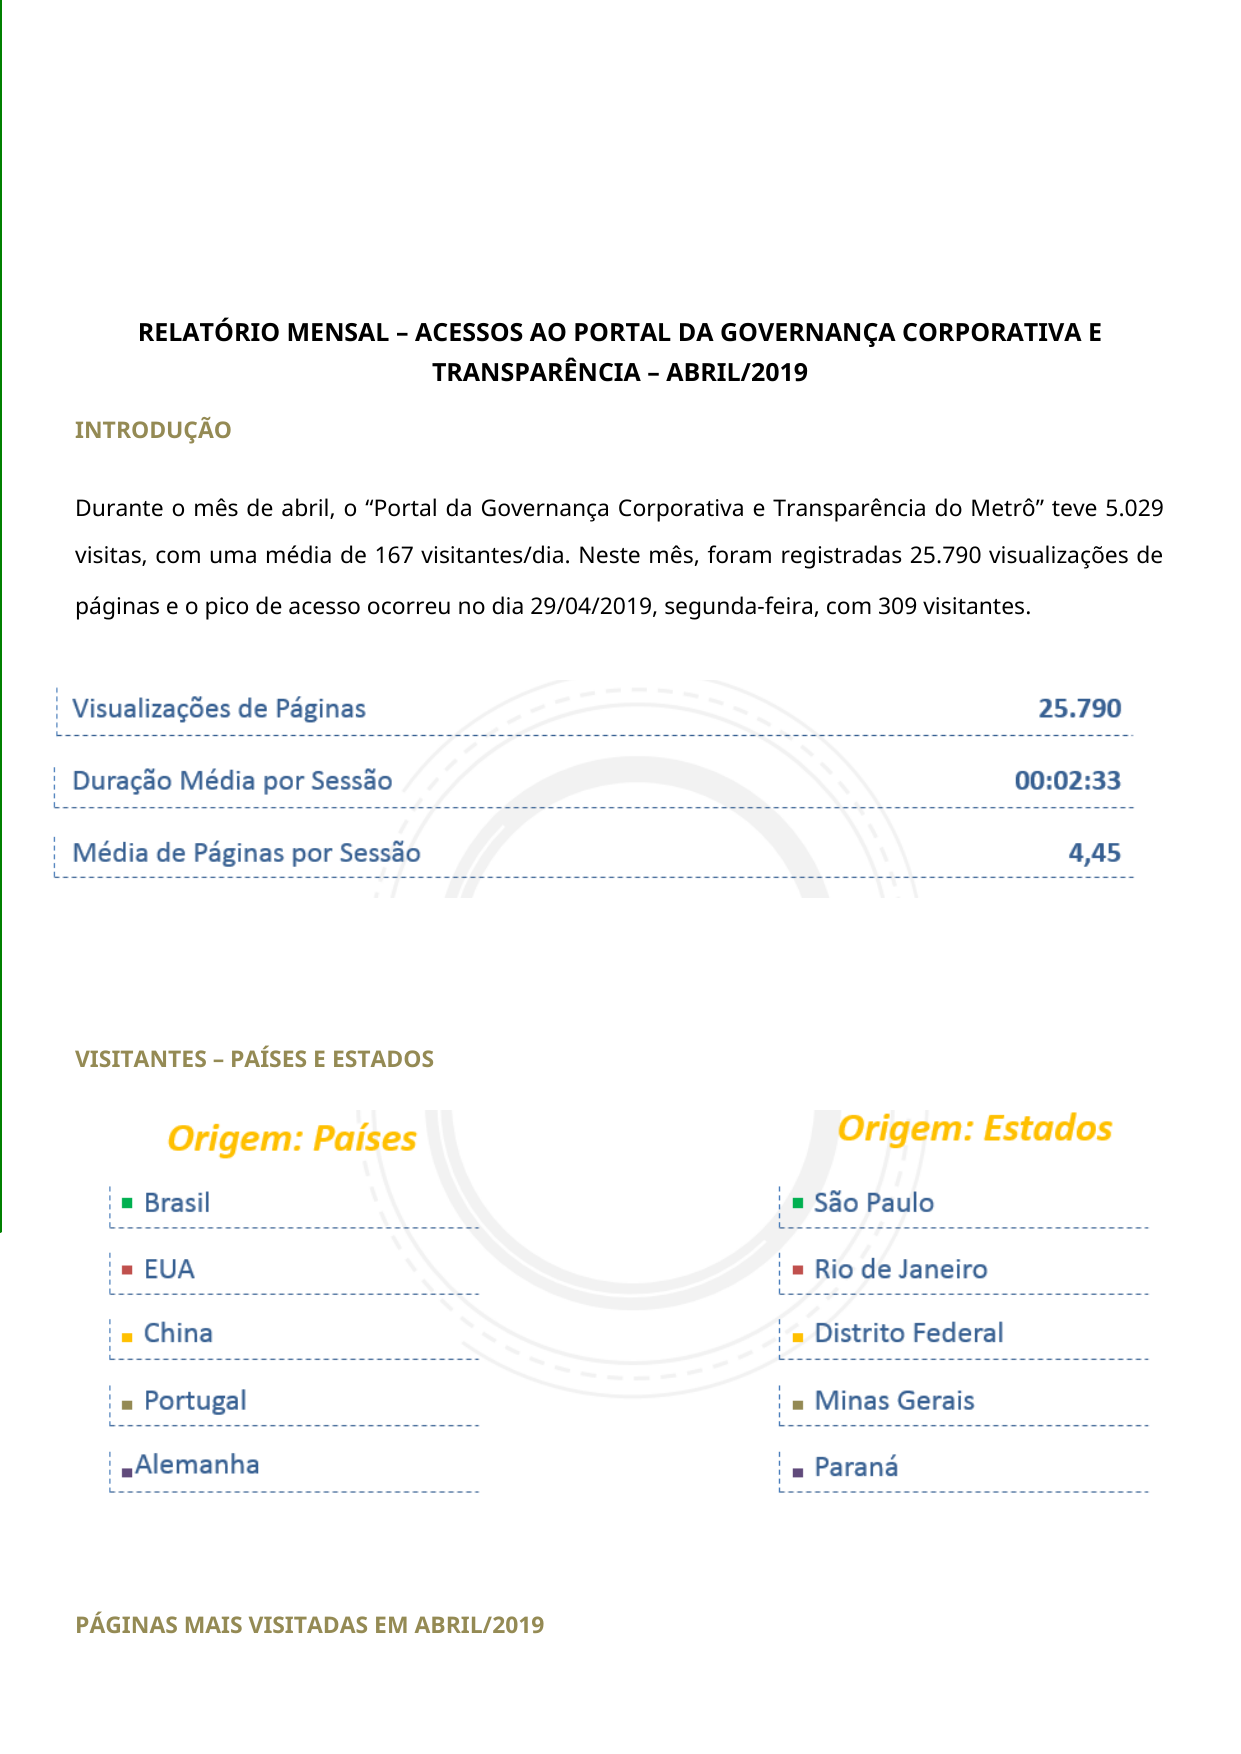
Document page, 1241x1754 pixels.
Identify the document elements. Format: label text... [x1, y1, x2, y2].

text INTRODUÇÃO [75, 414, 1165, 445]
text PÁGINAS MAIS VISITADAS EM ABRIL/2019 [75, 1609, 1165, 1641]
picture [75, 1110, 1166, 1503]
picture [45, 680, 1219, 898]
text Durante o mês de abril, o “Portal da Governança Corporativa e Transparência do Metrô” teve 5.029 visitas, com uma média de 167 visitantes/dia. Neste mês, foram registradas 25.790 visualizações de páginas e o pico de acesso ocorreu no dia 29/04/2019, segunda-feira, com 309 visitantes. [75, 492, 1165, 621]
text VISITANTES – PAÍSES E ESTADOS [75, 1043, 1165, 1074]
text RELATÓRIO MENSAL – ACESSOS AO PORTAL DA GOVERNANÇA CORPORATIVA E TRANSPARÊNCIA – ABRIL/2019 [75, 315, 1165, 388]
